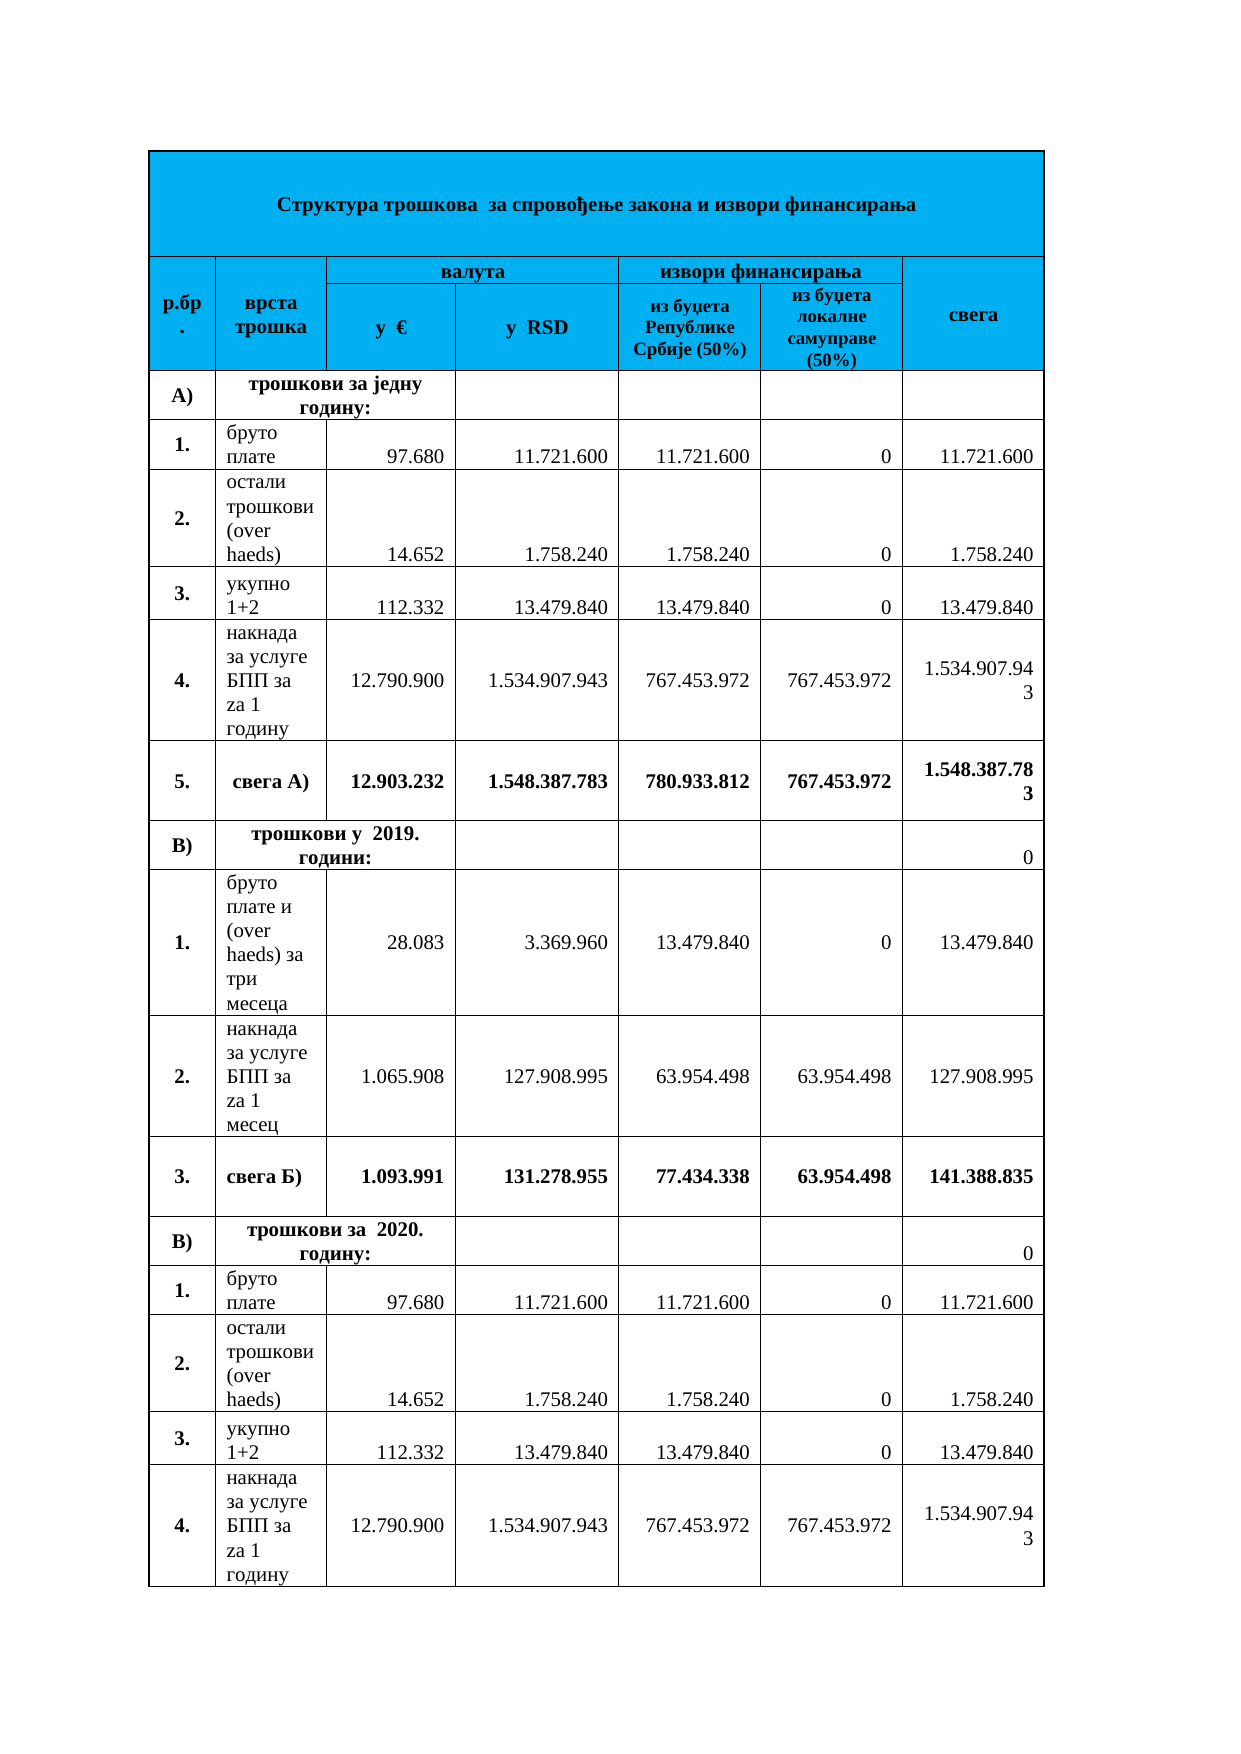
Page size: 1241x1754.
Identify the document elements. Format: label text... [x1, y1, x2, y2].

table_cell [619, 821, 760, 869]
table_cell 1.093.991 [327, 1137, 455, 1216]
table_cell 1. [150, 870, 215, 1014]
table_cell 2. [150, 470, 215, 566]
table_cell 13.479.840 [619, 1412, 760, 1464]
table_cell 0 [761, 870, 902, 1014]
table_cell [761, 1217, 902, 1265]
table_cell 767.453.972 [761, 741, 902, 820]
table_cell накнада за услуге БПП за za 1 годину [216, 620, 326, 740]
table_cell [619, 1217, 760, 1265]
table_header Структура трошкова за спровођење закона и извори финансирања [150, 152, 1043, 256]
table_cell 63.954.498 [619, 1016, 760, 1136]
table_cell 767.453.972 [619, 1465, 760, 1586]
table_cell 0 [761, 420, 902, 468]
table_cell трошкови у 2019. години: [216, 821, 455, 869]
table_cell из буџета Републике Србије (50%) [619, 284, 760, 370]
table_cell у € [327, 284, 455, 370]
table_cell 4. [150, 620, 215, 740]
table_cell 12.790.900 [327, 1465, 455, 1586]
table_cell 1.534.907.943 [903, 1465, 1043, 1586]
table_cell 0 [761, 567, 902, 619]
table_cell [903, 371, 1043, 419]
table_cell извори финансирања [619, 257, 902, 283]
table_cell 3.369.960 [456, 870, 618, 1014]
table_cell остали трошкови (over haeds) [216, 1315, 326, 1411]
table_cell 1.548.387.783 [456, 741, 618, 820]
table_cell 13.479.840 [619, 870, 760, 1014]
table_cell р.бр. [150, 257, 215, 370]
table_cell [761, 371, 902, 419]
table_cell 1.758.240 [456, 1315, 618, 1411]
table_cell [456, 371, 618, 419]
table_cell 767.453.972 [761, 1465, 902, 1586]
table_cell 112.332 [327, 567, 455, 619]
table_cell у RSD [456, 284, 618, 370]
table_cell 11.721.600 [903, 420, 1043, 468]
table_cell 780.933.812 [619, 741, 760, 820]
table_cell 63.954.498 [761, 1137, 902, 1216]
table_cell 0 [903, 821, 1043, 869]
table_cell бруто плате [216, 420, 326, 468]
table_cell 0 [761, 1266, 902, 1314]
table_cell 767.453.972 [761, 620, 902, 740]
table_cell 3. [150, 1137, 215, 1216]
table_cell свега А) [216, 741, 326, 820]
table_cell B) [150, 821, 215, 869]
table_cell бруто плате и (over haeds) за три месеца [216, 870, 326, 1014]
table_cell 1.758.240 [619, 1315, 760, 1411]
table_cell 5. [150, 741, 215, 820]
table_cell [456, 1217, 618, 1265]
table_cell 28.083 [327, 870, 455, 1014]
table_cell валута [327, 257, 618, 283]
table_cell 1. [150, 1266, 215, 1314]
table_cell 1.534.907.943 [903, 620, 1043, 740]
table_cell 12.790.900 [327, 620, 455, 740]
table_cell трошкови за 2020. годину: [216, 1217, 455, 1265]
table_cell 11.721.600 [619, 1266, 760, 1314]
table_cell 14.652 [327, 1315, 455, 1411]
table_cell [619, 371, 760, 419]
table_cell врста трошка [216, 257, 326, 370]
table_cell 141.388.835 [903, 1137, 1043, 1216]
table_cell [761, 821, 902, 869]
table_cell остали трошкови (over haeds) [216, 470, 326, 566]
table_cell 2. [150, 1016, 215, 1136]
table_cell бруто плате [216, 1266, 326, 1314]
table_cell укупно 1+2 [216, 567, 326, 619]
table_cell 13.479.840 [456, 567, 618, 619]
table_cell 767.453.972 [619, 620, 760, 740]
table_cell накнада за услуге БПП за za 1 месец [216, 1016, 326, 1136]
table_cell 97.680 [327, 420, 455, 468]
table_cell свега Б) [216, 1137, 326, 1216]
table_cell 13.479.840 [903, 1412, 1043, 1464]
table_cell 1.758.240 [456, 470, 618, 566]
table_cell 1.534.907.943 [456, 1465, 618, 1586]
table_cell 1.758.240 [903, 470, 1043, 566]
table_cell 127.908.995 [903, 1016, 1043, 1136]
table_cell 11.721.600 [456, 1266, 618, 1314]
table_cell 112.332 [327, 1412, 455, 1464]
table_cell из буџета локалне самуправе (50%) [761, 284, 902, 370]
table_cell 4. [150, 1465, 215, 1586]
table_cell 1.758.240 [619, 470, 760, 566]
table_cell 13.479.840 [903, 567, 1043, 619]
table_cell трошкови за једну годину: [216, 371, 455, 419]
table_cell укупно 1+2 [216, 1412, 326, 1464]
table_cell 3. [150, 567, 215, 619]
table_cell 2. [150, 1315, 215, 1411]
table_cell 1. [150, 420, 215, 468]
table_cell 0 [761, 470, 902, 566]
table_cell накнада за услуге БПП за za 1 годину [216, 1465, 326, 1586]
table_cell A) [150, 371, 215, 419]
table_cell 127.908.995 [456, 1016, 618, 1136]
table_cell 11.721.600 [903, 1266, 1043, 1314]
table_cell свега [903, 257, 1043, 370]
table_cell 3. [150, 1412, 215, 1464]
table_cell 63.954.498 [761, 1016, 902, 1136]
table_cell 77.434.338 [619, 1137, 760, 1216]
table_cell 14.652 [327, 470, 455, 566]
table_cell 13.479.840 [903, 870, 1043, 1014]
table_cell 13.479.840 [619, 567, 760, 619]
table_cell 0 [761, 1315, 902, 1411]
table_cell 1.534.907.943 [456, 620, 618, 740]
table_cell 1.758.240 [903, 1315, 1043, 1411]
table_cell 12.903.232 [327, 741, 455, 820]
table_cell 11.721.600 [619, 420, 760, 468]
table_cell В) [150, 1217, 215, 1265]
table_cell 0 [761, 1412, 902, 1464]
table_cell 1.548.387.783 [903, 741, 1043, 820]
table_cell 1.065.908 [327, 1016, 455, 1136]
table_cell 11.721.600 [456, 420, 618, 468]
table_cell 0 [903, 1217, 1043, 1265]
table_cell 131.278.955 [456, 1137, 618, 1216]
table_cell 97.680 [327, 1266, 455, 1314]
table_cell 13.479.840 [456, 1412, 618, 1464]
table_cell [456, 821, 618, 869]
